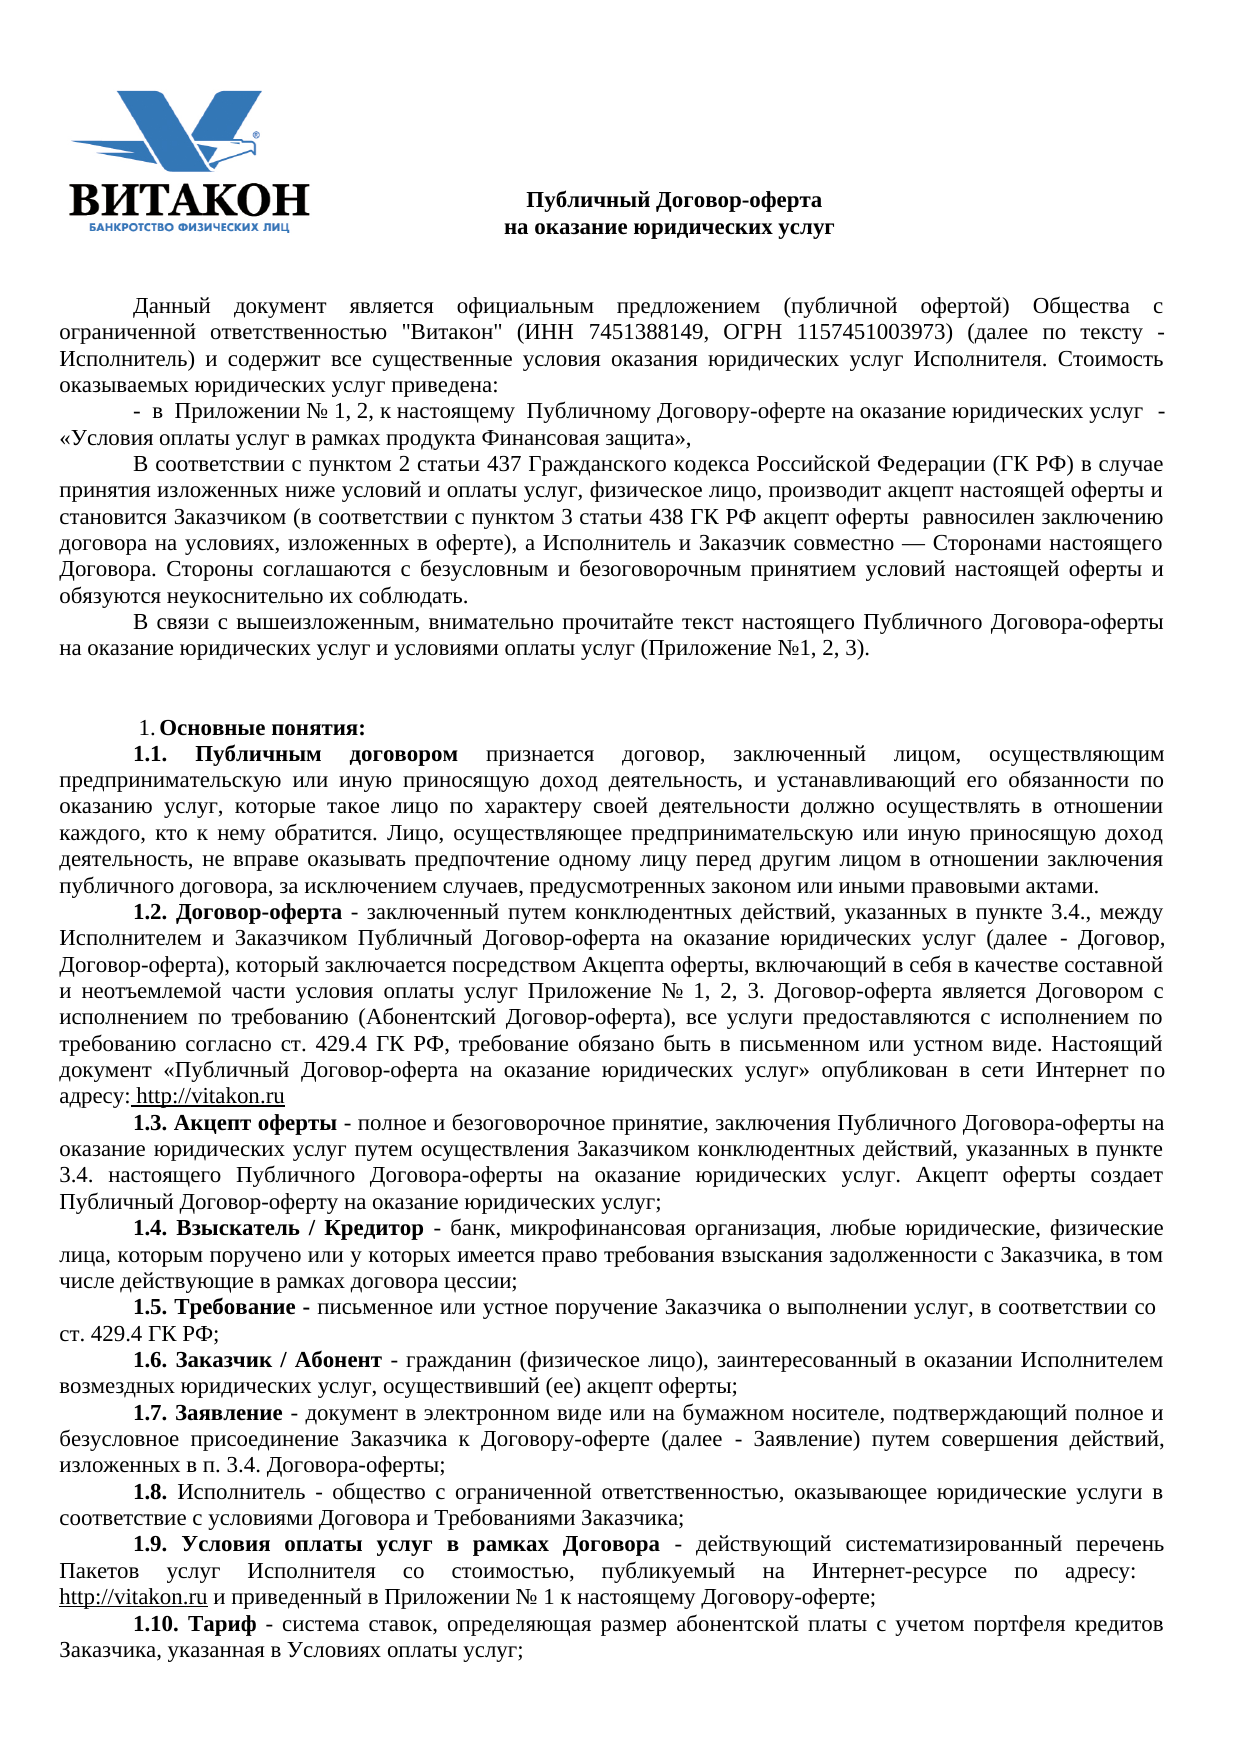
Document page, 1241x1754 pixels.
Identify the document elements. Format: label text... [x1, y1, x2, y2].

text 1.7. Заявление - документ в электронном виде или на бумажном носителе, подтверждающий полное и безусловное присоединение Заказчика к Договору-оферте (далее - Заявление) путем совершения действий, изложенных в п. 3.4. Договора-оферты; [59, 1399, 1165, 1478]
text 1.1. Публичным договором признается договор, заключенный лицом, осуществляющим предпринимательскую или иную приносящую доход деятельность, и устанавливающий его обязанности по оказанию услуг, которые такое лицо по характеру своей деятельности должно осуществлять в отношении каждого, кто к нему обратится. Лицо, осуществляющее предпринимательскую или иную приносящую доход деятельность, не вправе оказывать предпочтение одному лицу перед другим лицом в отношении заключения публичного договора, за исключением случаев, предусмотренных законом или иными правовыми актами. [59, 740, 1165, 898]
text 1.5. Требование - письменное или устное поручение Заказчика о выполнении услуг, в соответствии со ст. 429.4 ГК РФ; [59, 1293, 1165, 1346]
text В соответствии с пунктом 2 статьи 437 Гражданского кодекса Российской Федерации (ГК РФ) в случае принятия изложенных ниже условий и оплаты услуг, физическое лицо, производит акцепт настоящей оферты и становится Заказчиком (в соответствии с пунктом 3 статьи 438 ГК РФ акцепт оферты равносилен заключению договора на условиях, изложенных в оферте), а Исполнитель и Заказчик совместно — Сторонами настоящего Договора. Стороны соглашаются с безусловным и безоговорочным принятием условий настоящей оферты и обязуются неукоснительно их соблюдать. [59, 450, 1165, 608]
text 1.9. Условия оплаты услуг в рамках Договора - действующий систематизированный перечень Пакетов услуг Исполнителя со стоимостью, публикуемый на Интернет-ресурсе по адресу: http://vitakon.ru и приведенный в Приложении № 1 к настоящему Договору-оферте; [59, 1531, 1165, 1609]
text В связи с вышеизложенным, внимательно прочитайте текст настоящего Публичного Договора-оферты на оказание юридических услуг и условиями оплаты услуг (Приложение №1, 2, 3). [59, 608, 1165, 661]
text Публичный Договор-оферта на оказание юридических услуг [336, 186, 1165, 239]
picture [42, 68, 336, 245]
text 1.2. Договор-оферта - заключенный путем конклюдентных действий, указанных в пункте 3.4., между Исполнителем и Заказчиком Публичный Договор-оферта на оказание юридических услуг (далее - Договор, Договор-оферта), который заключается посредством Акцепта оферты, включающий в себя в качестве составной и неотъемлемой части условия оплаты услуг Приложение № 1, 2, 3. Договор-оферта является Договором с исполнением по требованию (Абонентский Договор-оферта), все услуги предоставляются с исполнением по требованию согласно ст. 429.4 ГК РФ, требование обязано быть в письменном или устном виде. Настоящий документ «Публичный Договор-оферта на оказание юридических услуг» опубликован в сети Интернет по адресу: http://vitakon.ru [59, 898, 1165, 1109]
text 1.8. Исполнитель - общество с ограниченной ответственностью, оказывающее юридические услуги в соответствие с условиями Договора и Требованиями Заказчика; [59, 1478, 1165, 1531]
text 1.4. Взыскатель / Кредитор - банк, микрофинансовая организация, любые юридические, физические лица, которым поручено или у которых имеется право требования взыскания задолженности с Заказчика, в том числе действующие в рамках договора цессии; [59, 1214, 1165, 1293]
text - в Приложении № 1, 2, к настоящему Публичному Договору-оферте на оказание юридических услуг - «Условия оплаты услуг в рамках продукта Финансовая защита», [59, 397, 1165, 450]
text Данный документ является официальным предложением (публичной офертой) Общества с ограниченной ответственностью "Витакон" (ИНН 7451388149, ОГРН 1157451003973) (далее по тексту - Исполнитель) и содержит все существенные условия оказания юридических услуг Исполнителя. Стоимость оказываемых юридических услуг приведена: [59, 292, 1165, 397]
text 1.3. Акцепт оферты - полное и безоговорочное принятие, заключения Публичного Договора-оферты на оказание юридических услуг путем осуществления Заказчиком конклюдентных действий, указанных в пункте 3.4. настоящего Публичного Договора-оферты на оказание юридических услуг. Акцепт оферты создает Публичный Договор-оферту на оказание юридических услуг; [59, 1109, 1165, 1214]
list Основные понятия: [59, 713, 1165, 740]
text 1.6. Заказчик / Абонент - гражданин (физическое лицо), заинтересованный в оказании Исполнителем возмездных юридических услуг, осуществивший (ее) акцепт оферты; [59, 1346, 1165, 1399]
text 1.10. Тариф - система ставок, определяющая размер абонентской платы с учетом портфеля кредитов Заказчика, указанная в Условиях оплаты услуг; [59, 1609, 1165, 1662]
